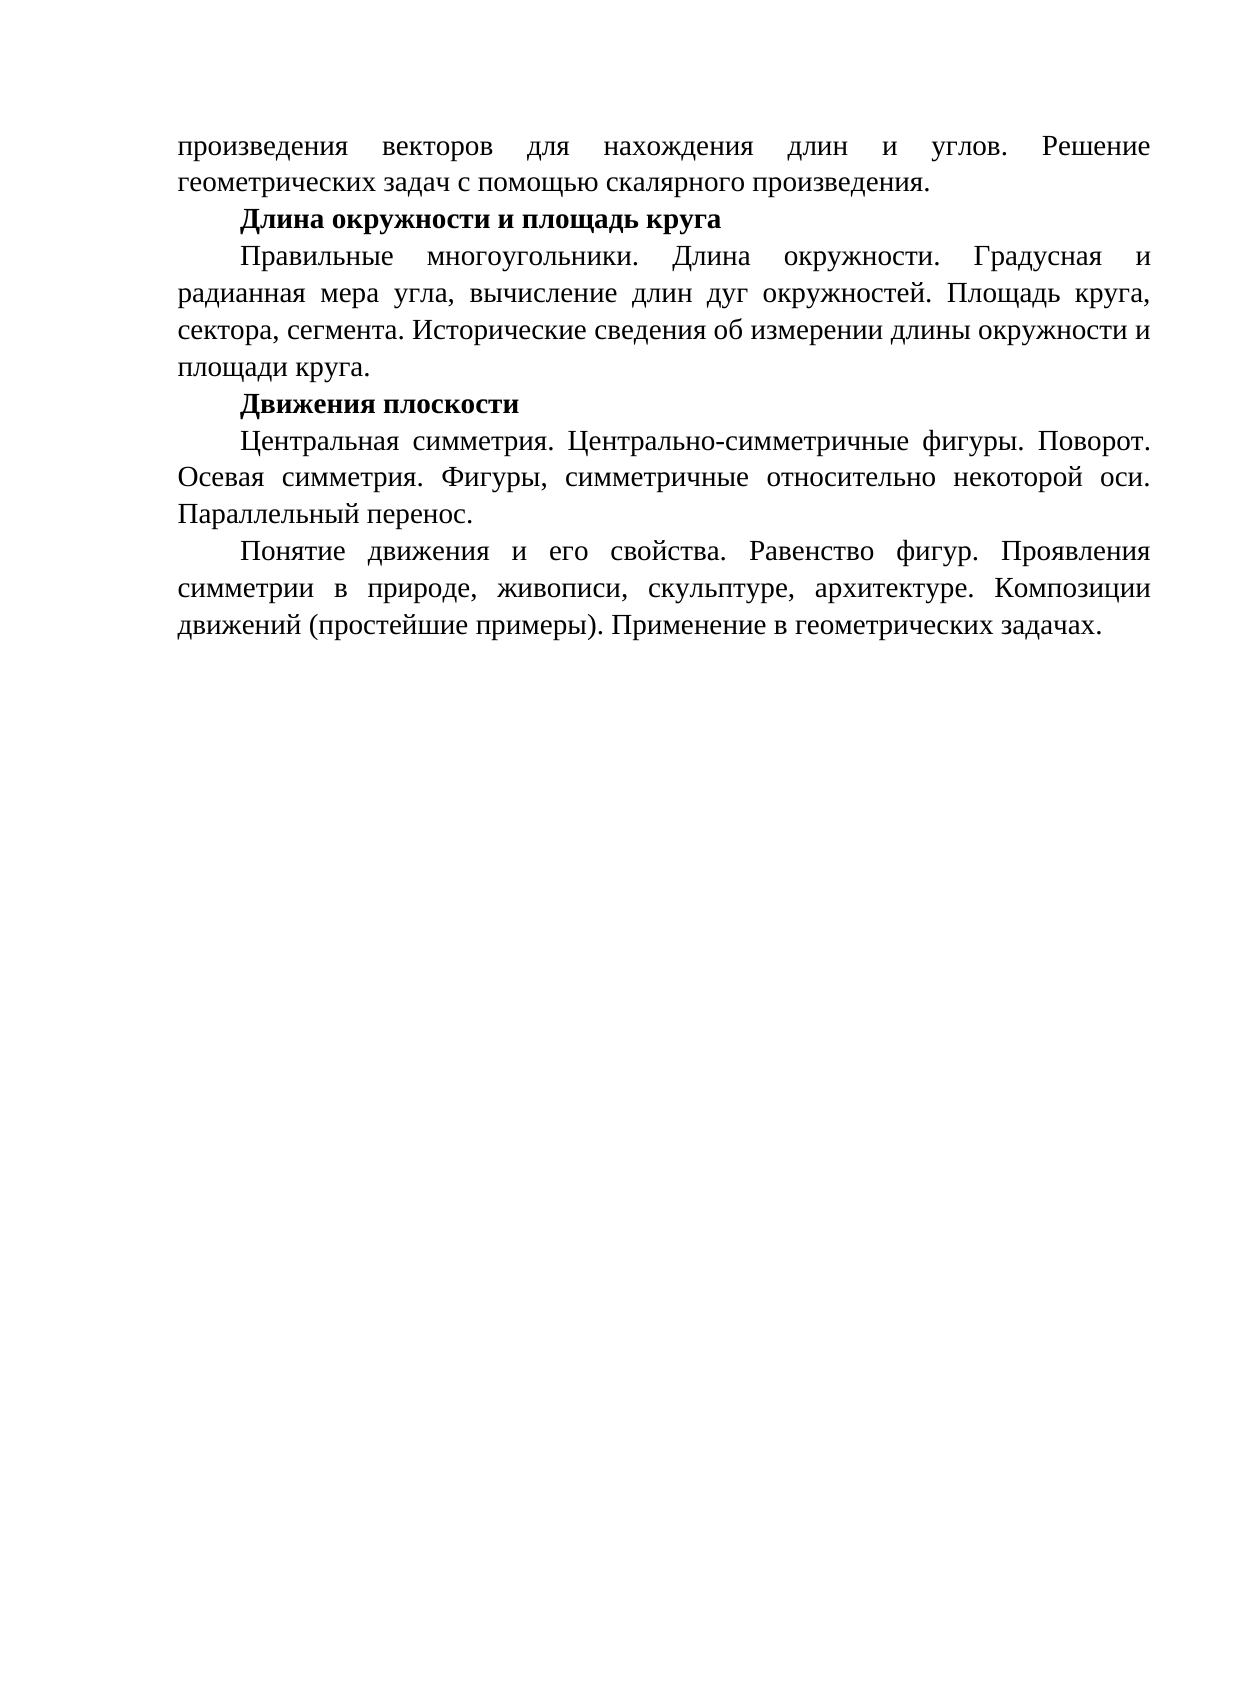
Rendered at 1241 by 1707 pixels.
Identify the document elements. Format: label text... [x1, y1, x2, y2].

text Правильные многоугольники. Длина окружности. Градусная и радианная мера угла, вычисление длин дуг окружностей. Площадь круга, сектора, сегмента. Исторические сведения об измерении длины окружности и площади круга. [177, 238, 1152, 382]
text Центральная симметрия. Центрально-симметричные фигуры. Поворот. Осевая симметрия. Фигуры, симметричные относительно некоторой оси. Параллельный перенос. [177, 423, 1152, 530]
text Длина окружности и площадь круга [177, 201, 1152, 235]
text Движения плоскости [177, 386, 1152, 419]
text Понятие движения и его свойства. Равенство фигур. Проявления симметрии в природе, живописи, скульптуре, архитектуре. Композиции движений (простейшие примеры). Применение в геометрических задачах. [177, 533, 1152, 641]
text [177, 128, 1152, 198]
